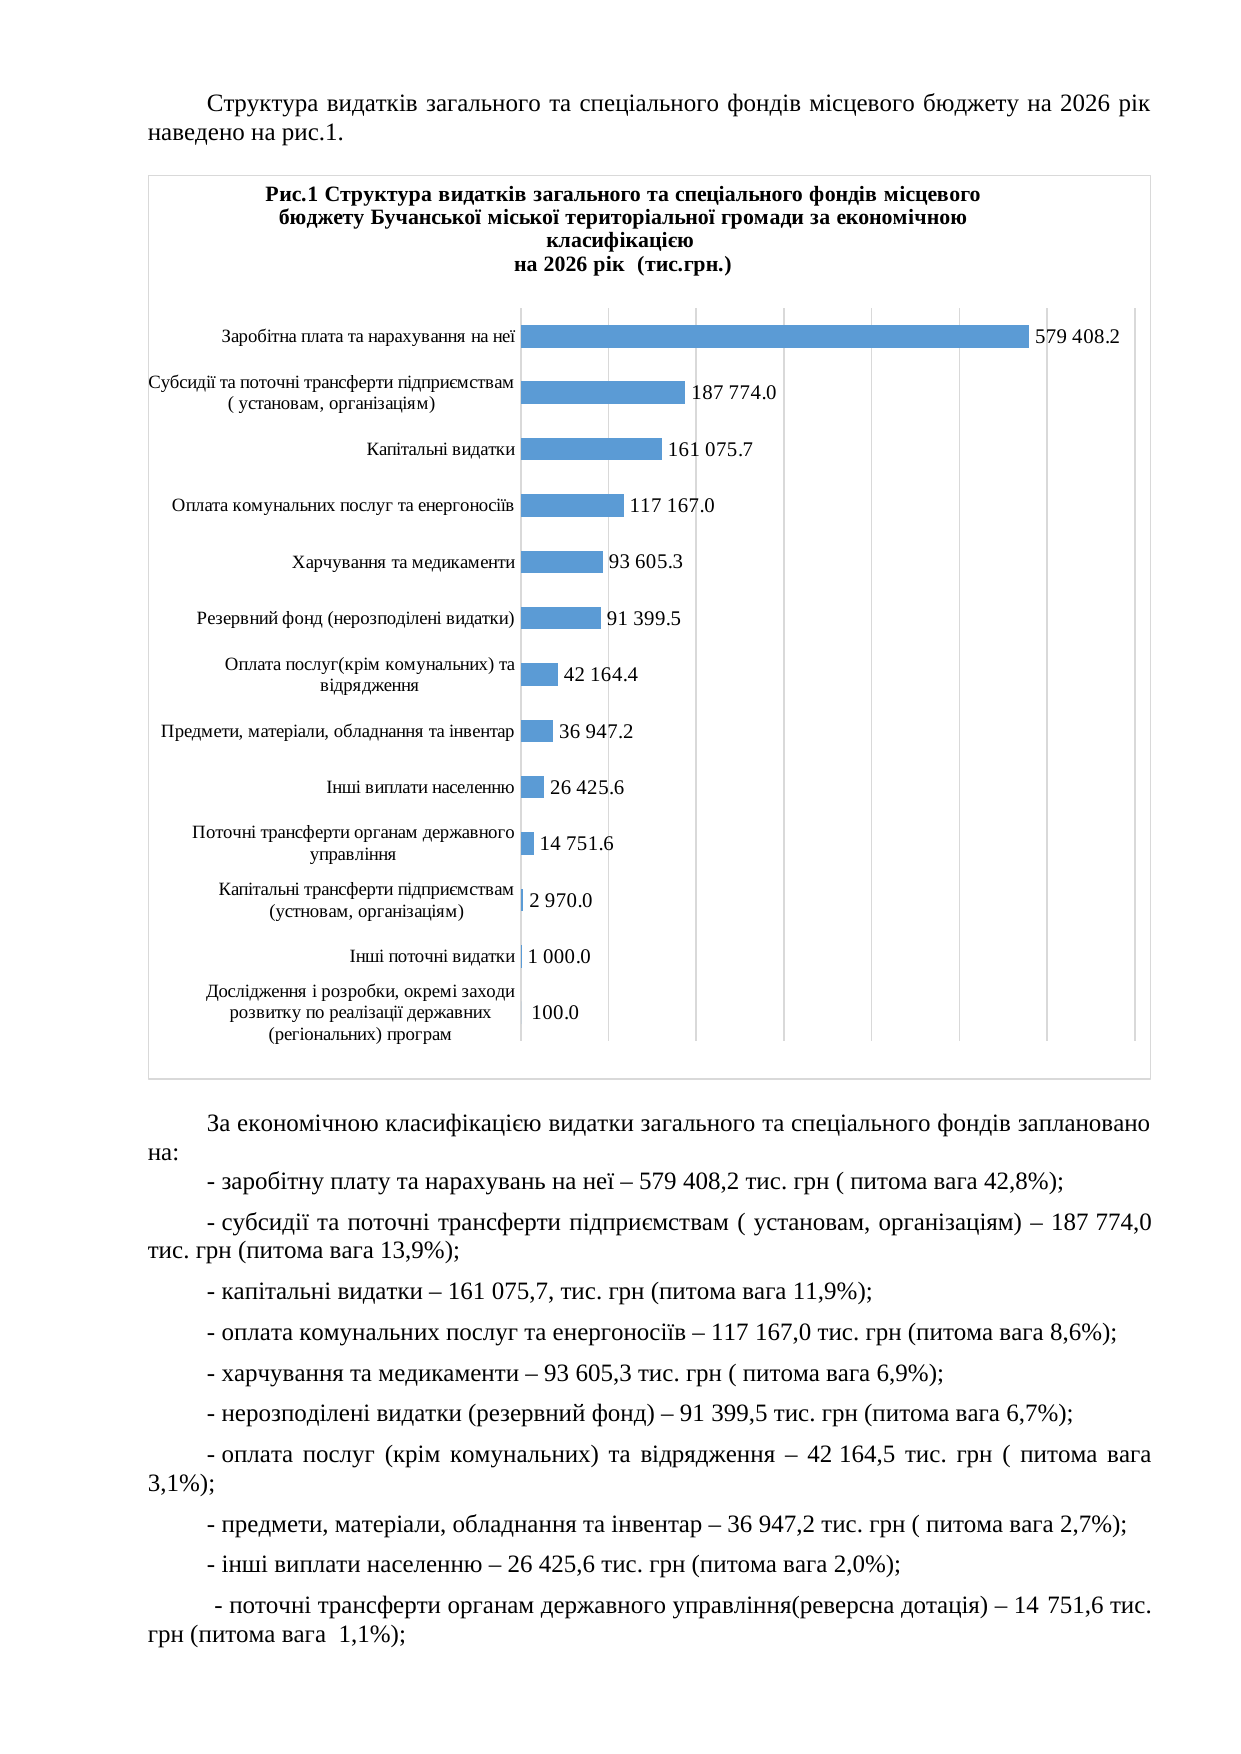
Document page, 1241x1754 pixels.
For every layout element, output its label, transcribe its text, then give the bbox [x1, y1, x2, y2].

list капітальні видатки – 161 075,7, тис. грн (питома вага 11,9%); [148, 1276, 1152, 1305]
list оплата послуг (крім комунальних) та відрядження – 42 164,5 тис. грн ( питома вага 3,1%); [148, 1439, 1152, 1497]
list харчування та медикаменти – 93 605,3 тис. грн ( питома вага 6,9%); [148, 1358, 1152, 1386]
text Структура видатків загального та спеціального фондів місцевого бюджету на 2026 рік наведено на рис.1. [148, 88, 1152, 146]
list заробітну плату та нарахувань на неї – 579 408,2 тис. грн ( питома вага 42,8%); [148, 1166, 1152, 1195]
text - поточні трансферти органам державного управління(реверсна дотація) – 14 751,6 тис. грн (питома вага 1,1%); [148, 1590, 1152, 1648]
list інші виплати населенню – 26 425,6 тис. грн (питома вага 2,0%); [148, 1549, 1152, 1578]
list субсидії та поточні трансферти підприємствам ( установам, організаціям) – 187 774,0 тис. грн (питома вага 13,9%); [148, 1207, 1152, 1264]
list предмети, матеріали, обладнання та інвентар – 36 947,2 тис. грн ( питома вага 2,7%); [148, 1509, 1152, 1537]
list нерозподілені видатки (резервний фонд) – 91 399,5 тис. грн (питома вага 6,7%); [148, 1398, 1152, 1427]
text За економічною класифікацією видатки загального та спеціального фондів заплановано на: [148, 1108, 1152, 1166]
list оплата комунальних послуг та енергоносіїв – 117 167,0 тис. грн (питома вага 8,6%); [148, 1317, 1152, 1346]
